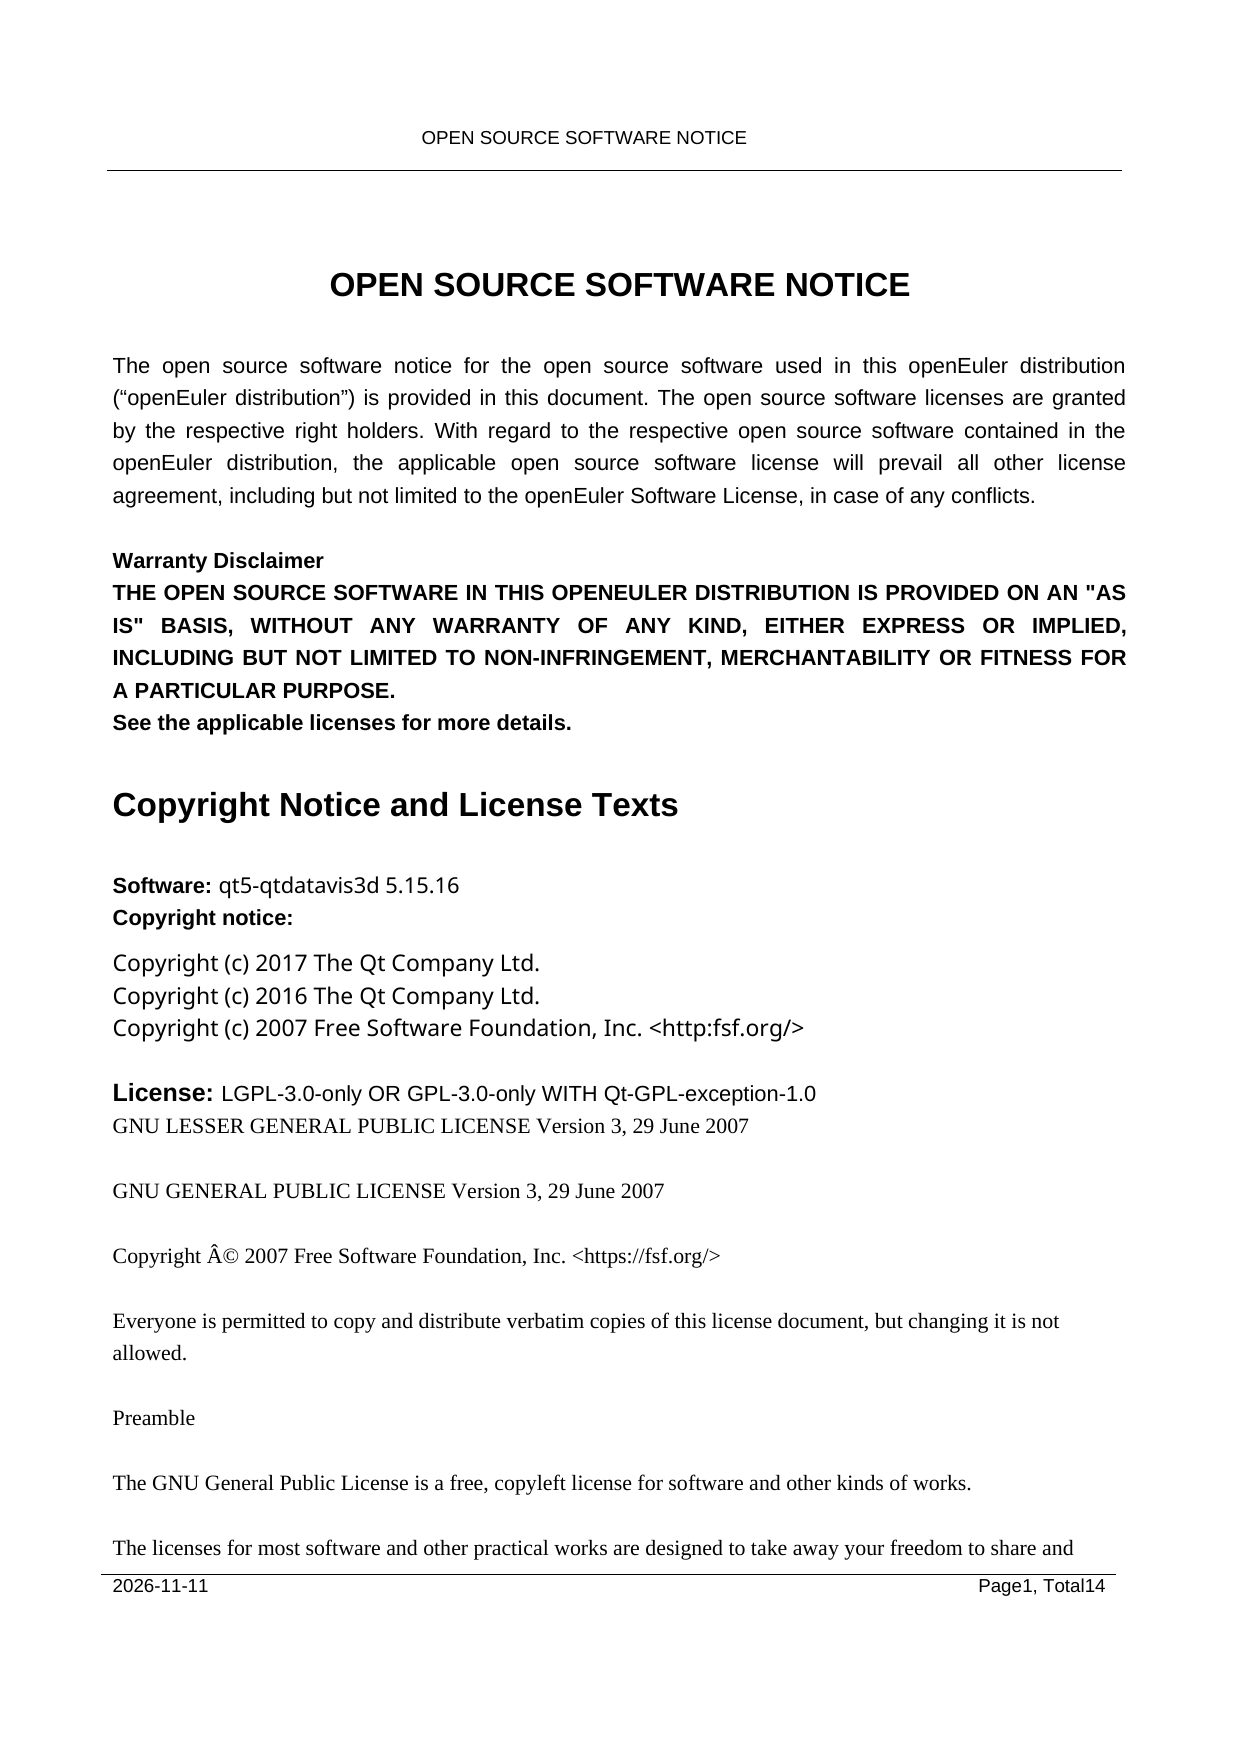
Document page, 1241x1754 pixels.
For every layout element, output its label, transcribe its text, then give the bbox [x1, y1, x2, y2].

text The open source software notice for the open source software used in this openEuler distribution (“openEuler distribution”) is provided in this document. The open source software licenses are granted by the respective right holders. With regard to the respective open source software contained in the openEuler distribution, the applicable open source software license will prevail all other license agreement, including but not limited to the openEuler Software License, in case of any conflicts. [112, 349, 1128, 511]
text Copyright notice: [112, 901, 1128, 934]
text OPEN SOURCE SOFTWARE NOTICE [112, 251, 1128, 316]
text THE OPEN SOURCE SOFTWARE IN THIS OPENEULER DISTRIBUTION IS PROVIDED ON AN "AS IS" BASIS, WITHOUT ANY WARRANTY OF ANY KIND, EITHER EXPRESS OR IMPLIED, INCLUDING BUT NOT LIMITED TO NON-INFRINGEMENT, MERCHANTABILITY OR FITNESS FOR A PARTICULAR PURPOSE. See the applicable licenses for more details. [112, 576, 1128, 739]
title Software: qt5-qtdatavis3d 5.15.16 [112, 869, 1128, 901]
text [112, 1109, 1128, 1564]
text Copyright (c) 2017 The Qt Company Ltd. Copyright (c) 2016 The Qt Company Ltd. Copyright (c) 2007 Free Software Foundation, Inc. <http:fsf.org/> [112, 947, 1128, 1077]
text Warranty Disclaimer [112, 544, 1128, 576]
text License: LGPL-3.0-only OR GPL-3.0-only WITH Qt-GPL-exception-1.0 [112, 1077, 1128, 1109]
text Copyright Notice and License Texts [112, 771, 1128, 836]
